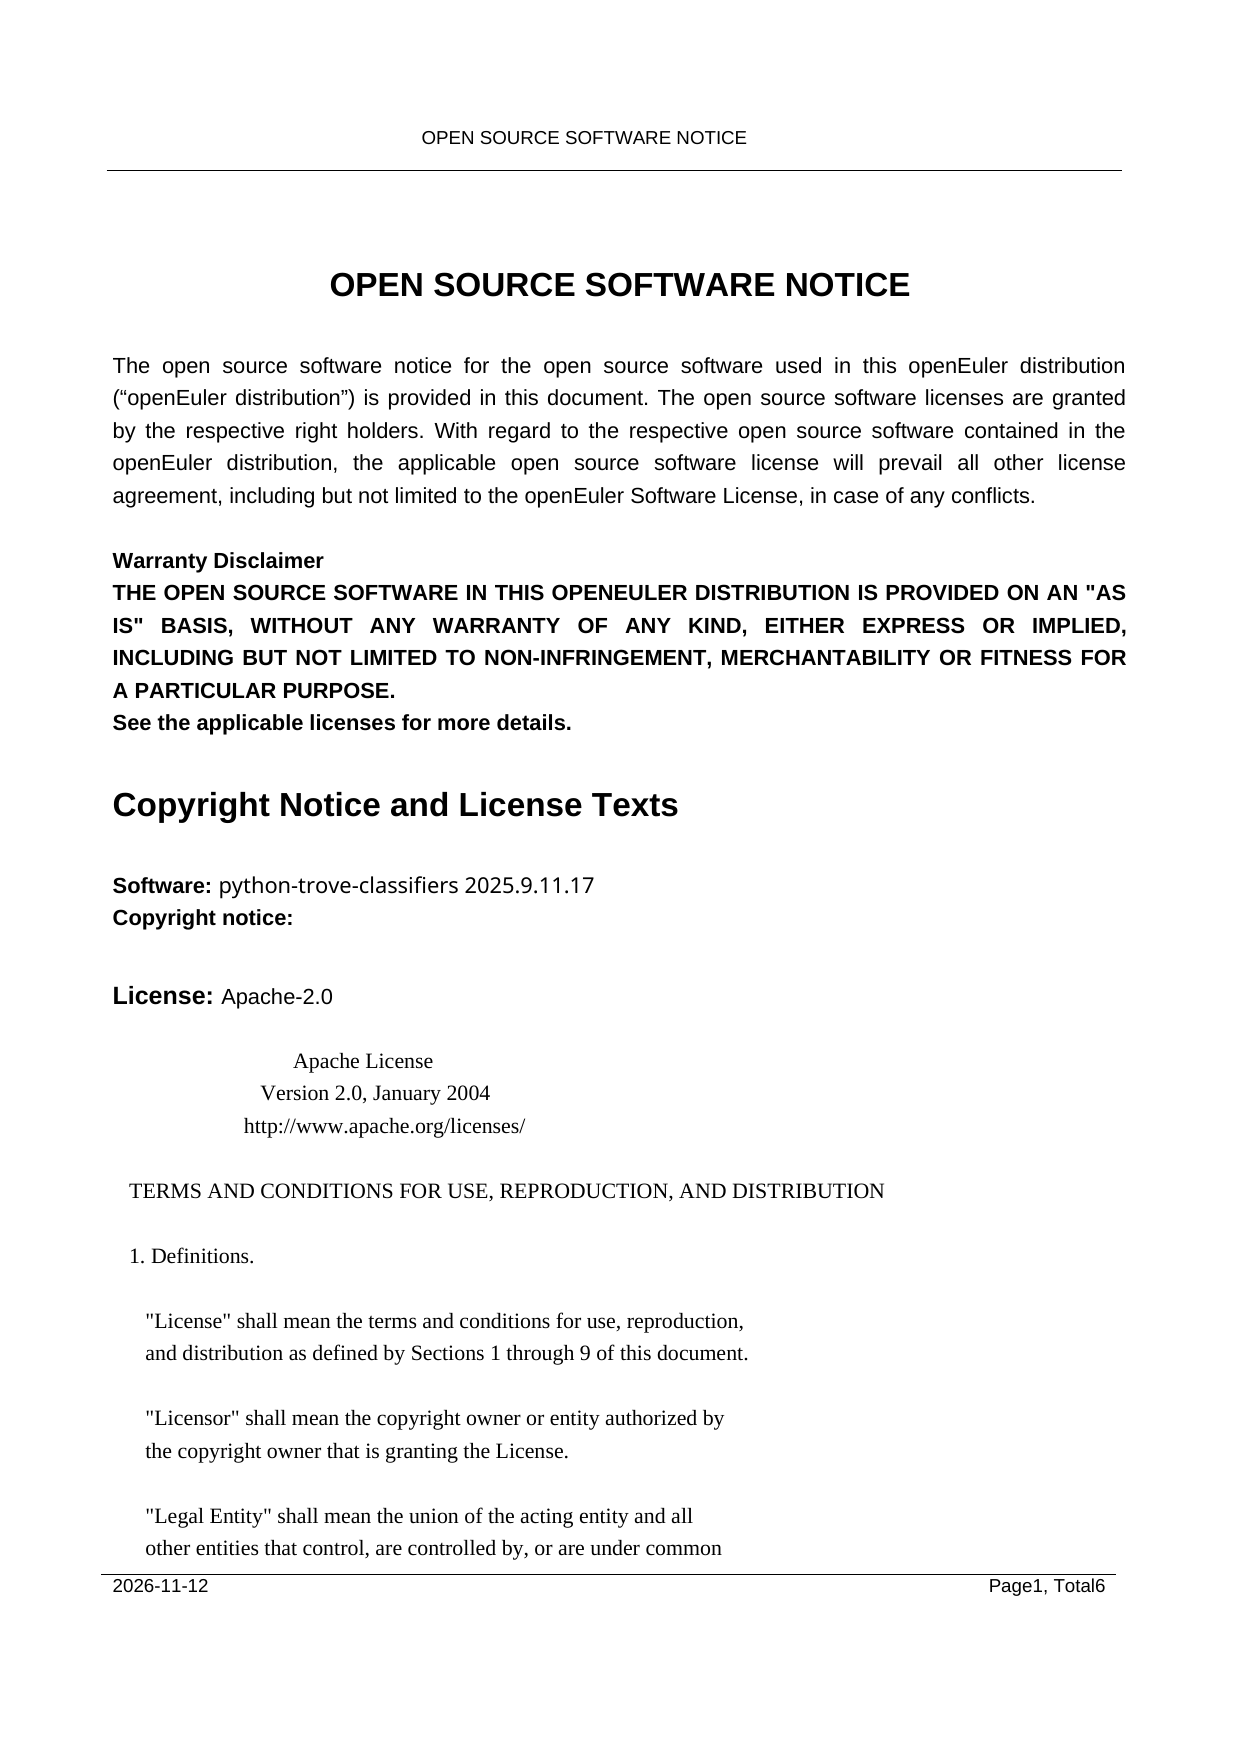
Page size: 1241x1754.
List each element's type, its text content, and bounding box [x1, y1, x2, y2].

text Copyright notice: [112, 901, 1128, 934]
title Software: python-trove-classifiers 2025.9.11.17 [112, 869, 1128, 901]
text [112, 1012, 1128, 1564]
text Warranty Disclaimer [112, 544, 1128, 576]
text Copyright Notice and License Texts [112, 771, 1128, 836]
text The open source software notice for the open source software used in this openEuler distribution (“openEuler distribution”) is provided in this document. The open source software licenses are granted by the respective right holders. With regard to the respective open source software contained in the openEuler distribution, the applicable open source software license will prevail all other license agreement, including but not limited to the openEuler Software License, in case of any conflicts. [112, 349, 1128, 511]
text License: Apache-2.0 [112, 979, 1128, 1012]
text OPEN SOURCE SOFTWARE NOTICE [112, 251, 1128, 316]
text THE OPEN SOURCE SOFTWARE IN THIS OPENEULER DISTRIBUTION IS PROVIDED ON AN "AS IS" BASIS, WITHOUT ANY WARRANTY OF ANY KIND, EITHER EXPRESS OR IMPLIED, INCLUDING BUT NOT LIMITED TO NON-INFRINGEMENT, MERCHANTABILITY OR FITNESS FOR A PARTICULAR PURPOSE. See the applicable licenses for more details. [112, 576, 1128, 739]
